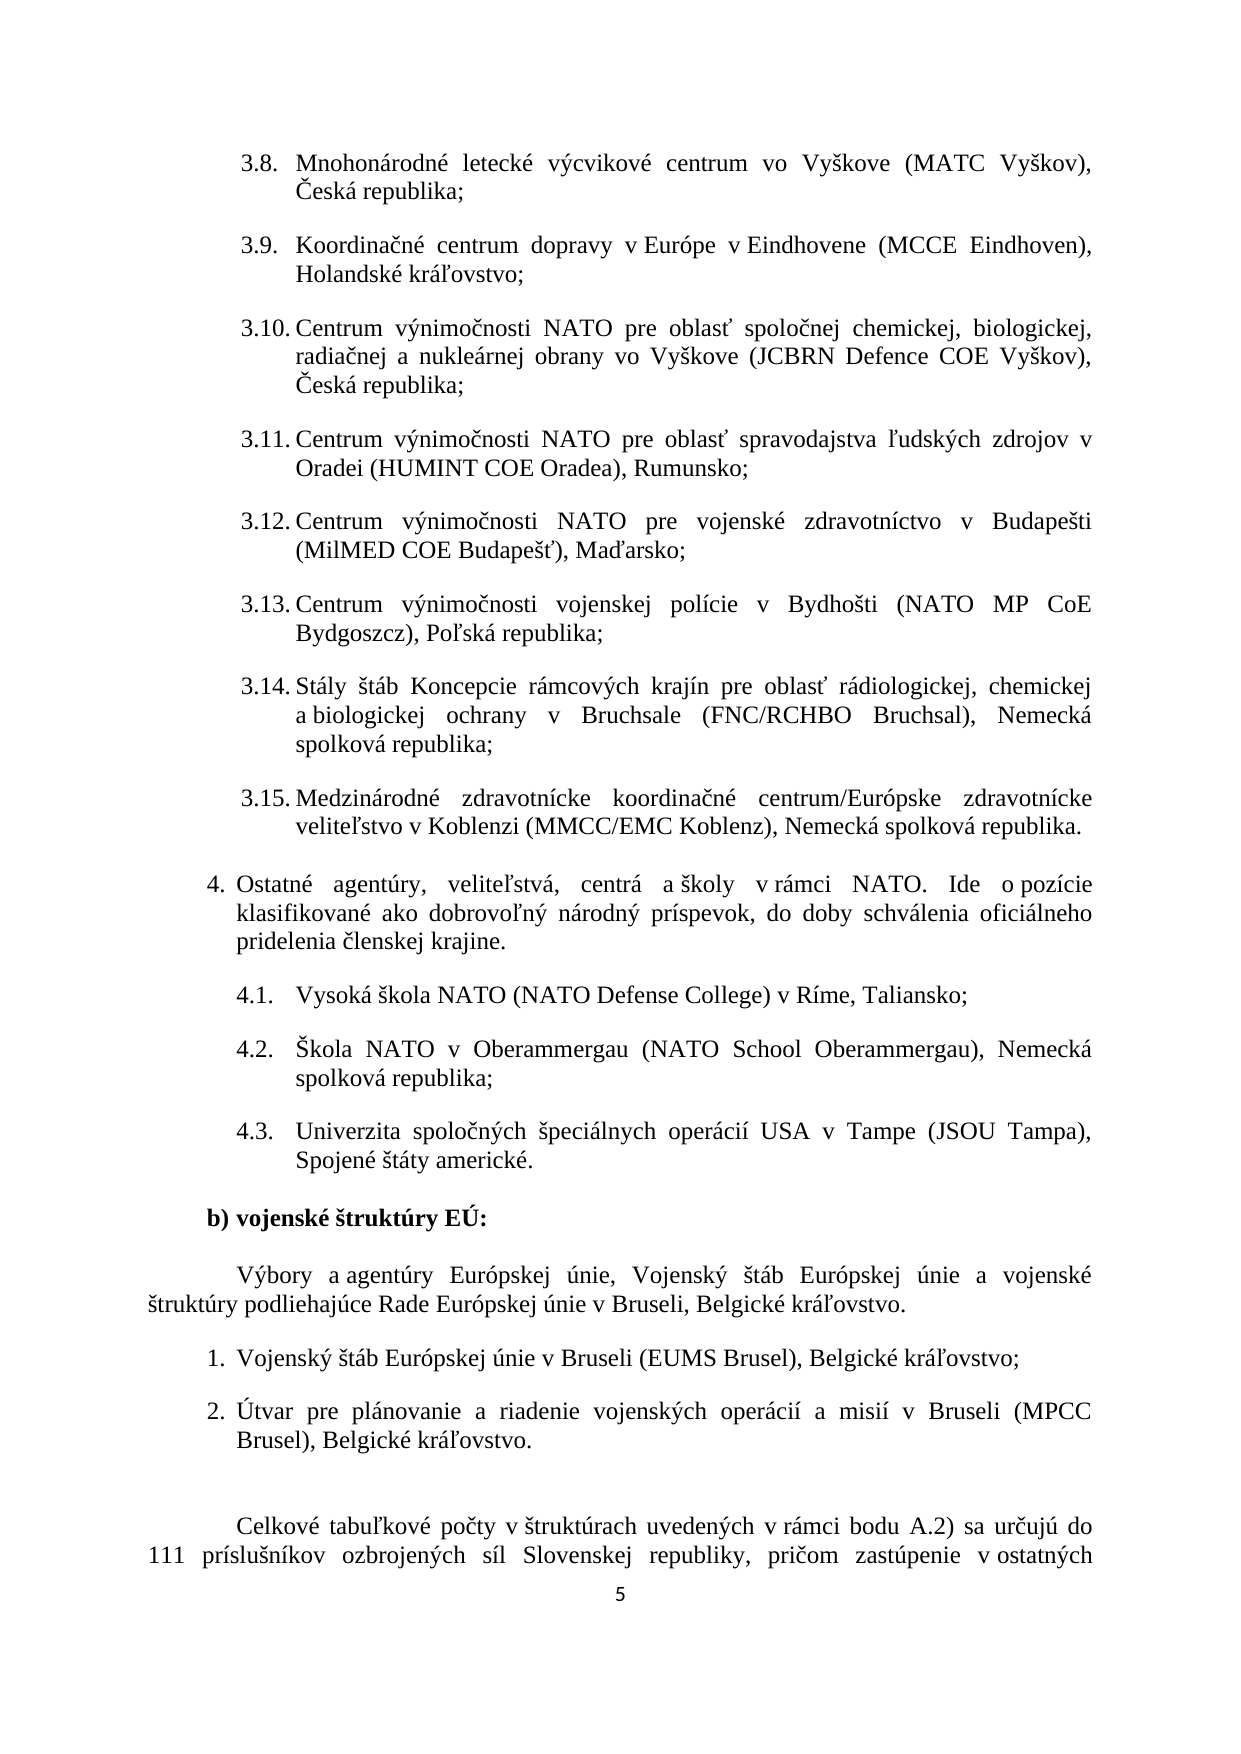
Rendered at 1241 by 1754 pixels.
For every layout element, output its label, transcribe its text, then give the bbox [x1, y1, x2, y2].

list vojenské štruktúry EÚ: [207, 1203, 1093, 1231]
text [148, 1511, 1093, 1569]
list Centrum výnimočnosti NATO pre vojenské zdravotníctvo v Budapešti (MilMED COE Budapešť), Maďarsko; [241, 506, 1093, 564]
list Medzinárodné zdravotnícke koordinačné centrum/Európske zdravotnícke veliteľstvo v Koblenzi (MMCC/EMC Koblenz), Nemecká spolková republika. [241, 783, 1093, 840]
text Výbory a agentúry Európskej únie, Vojenský štáb Európskej únie a vojenské štruktúry podliehajúce Rade Európskej únie v Bruseli, Belgické kráľovstvo. [148, 1260, 1093, 1318]
list Vojenský štáb Európskej únie v Bruseli (EUMS Brusel), Belgické kráľovstvo; [207, 1343, 1093, 1371]
list Centrum výnimočnosti NATO pre oblasť spoločnej chemickej, biologickej, radiačnej a nukleárnej obrany vo Vyškove (JCBRN Defence COE Vyškov), Česká republika; [241, 313, 1093, 399]
list Centrum výnimočnosti vojenskej polície v Bydhošti (NATO MP CoE Bydgoszcz), Poľská republika; [241, 589, 1093, 646]
list Škola NATO v Oberammergau (NATO School Oberammergau), Nemecká spolková republika; [236, 1034, 1093, 1091]
list Koordinačné centrum dopravy v Európe v Eindhovene (MCCE Eindhoven), Holandské kráľovstvo; [241, 230, 1093, 288]
list Stály štáb Koncepcie rámcových krajín pre oblasť rádiologickej, chemickej a biologickej ochrany v Bruchsale (FNC/RCHBO Bruchsal), Nemecká spolková republika; [241, 671, 1093, 758]
list Univerzita spoločných špeciálnych operácií USA v Tampe (JSOU Tampa), Spojené štáty americké. [236, 1116, 1093, 1174]
list Mnohonárodné letecké výcvikové centrum vo Vyškove (MATC Vyškov), Česká republika; [241, 148, 1093, 205]
list Útvar pre plánovanie a riadenie vojenských operácií a misií v Bruseli (MPCC Brusel), Belgické kráľovstvo. [207, 1396, 1093, 1454]
list Centrum výnimočnosti NATO pre oblasť spravodajstva ľudských zdrojov v Oradei (HUMINT COE Oradea), Rumunsko; [241, 424, 1093, 481]
list Ostatné agentúry, veliteľstvá, centrá a školy v rámci NATO. Ide o pozície klasifikované ako dobrovoľný národný príspevok, do doby schválenia oficiálneho pridelenia členskej krajine. [207, 869, 1093, 955]
list Vysoká škola NATO (NATO Defense College) v Ríme, Taliansko; [236, 980, 1093, 1009]
